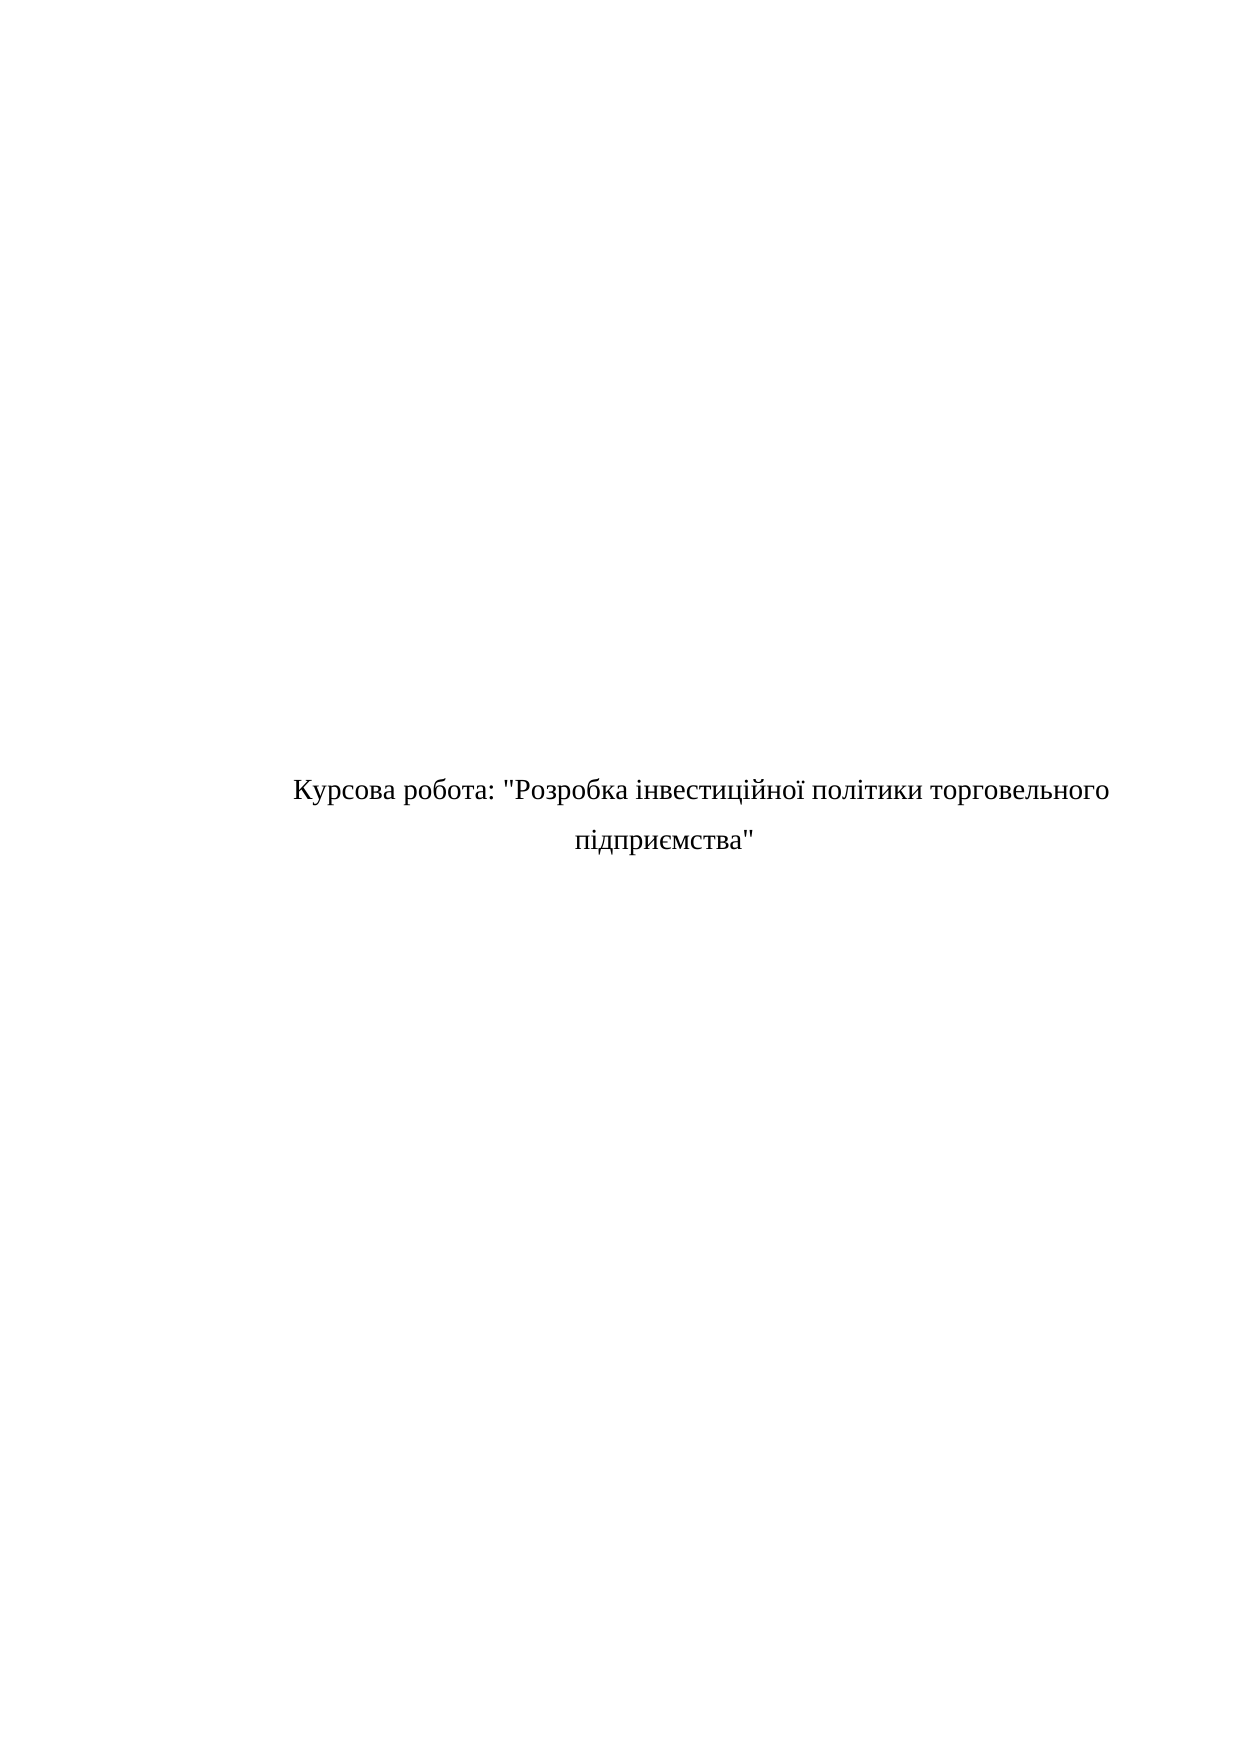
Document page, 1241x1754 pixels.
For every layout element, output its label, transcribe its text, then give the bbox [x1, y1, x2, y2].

text Курсова робота: "Розробка інвестиційної політики торговельного підприємства" [177, 772, 1152, 856]
